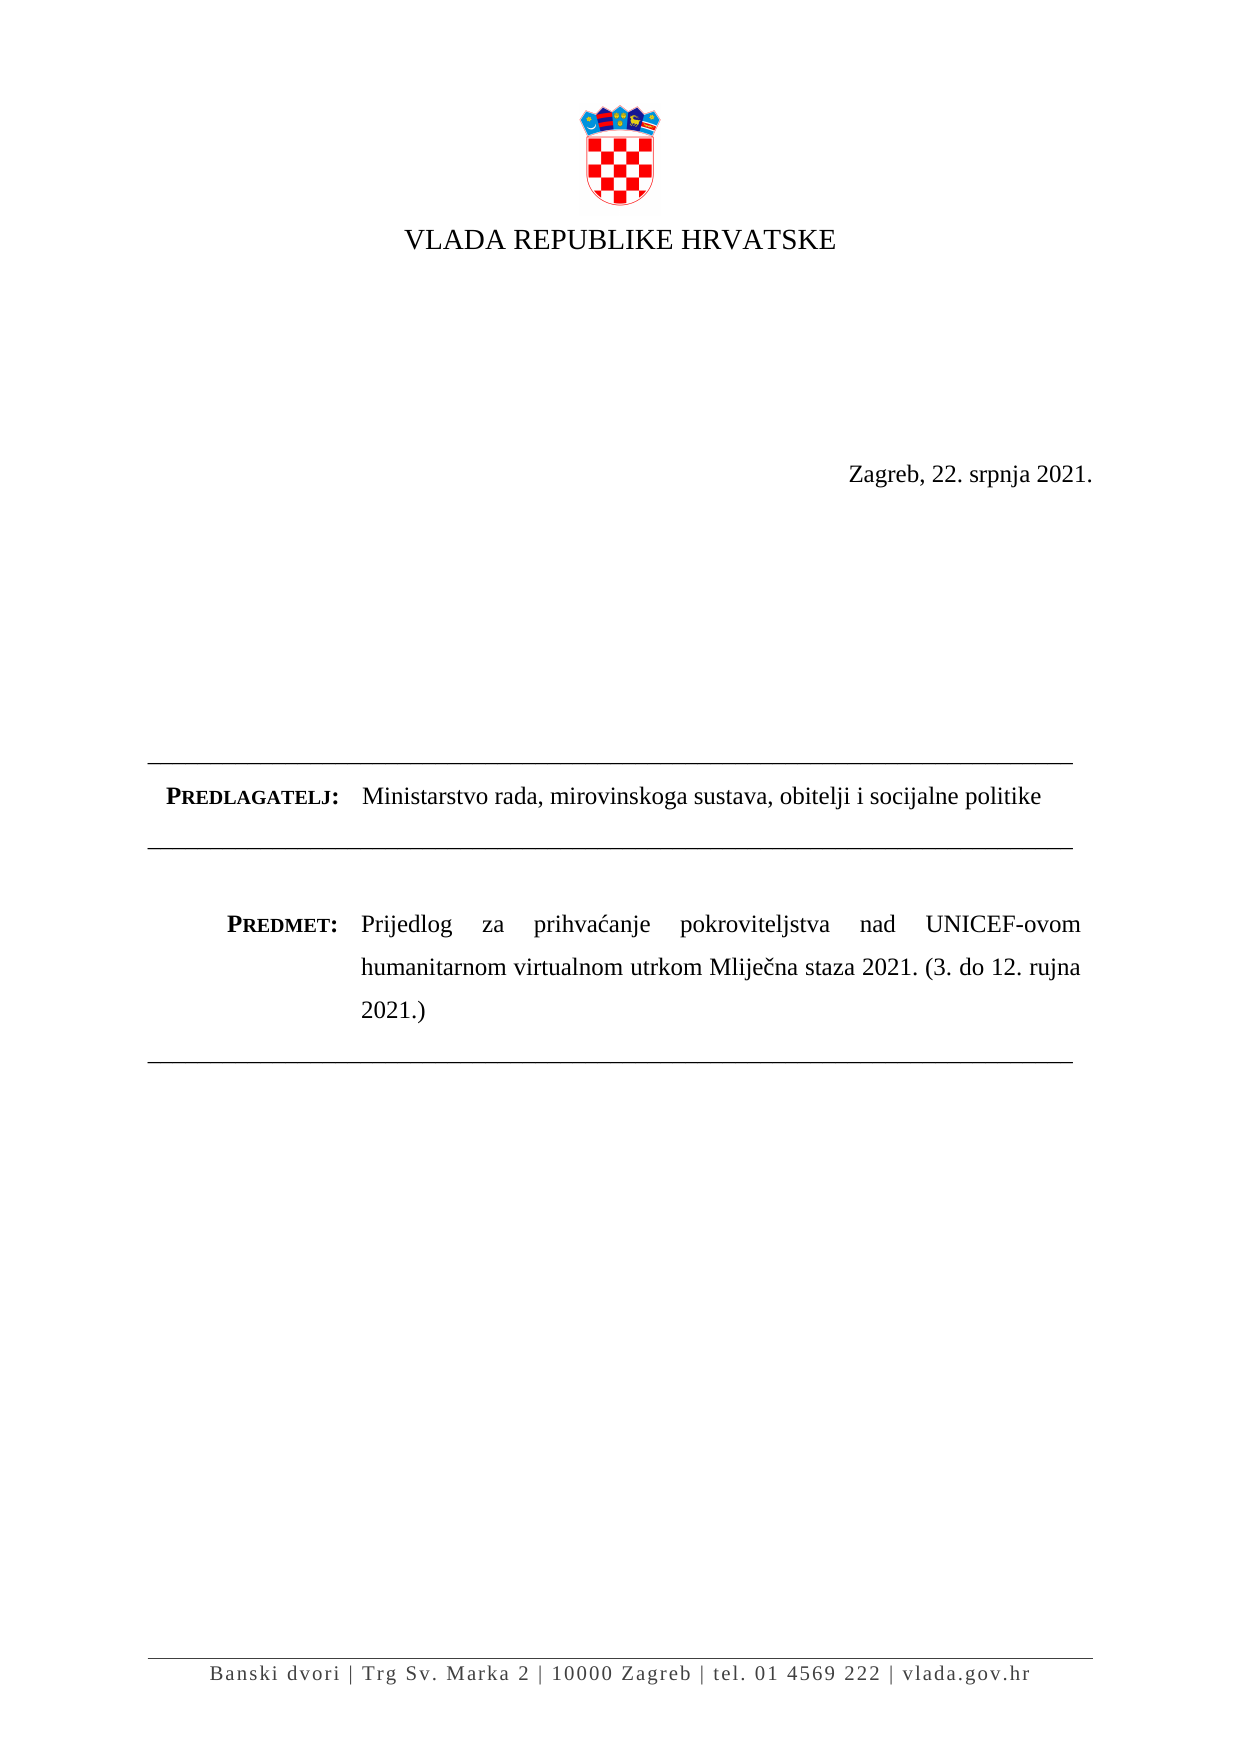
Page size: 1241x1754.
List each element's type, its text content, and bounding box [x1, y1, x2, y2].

text __________________________________________________________________________ [148, 738, 1093, 767]
text VLADA REPUBLIKE HRVATSKE [148, 222, 1093, 255]
text __________________________________________________________________________ [148, 1037, 1093, 1066]
table_header Ministarstvo rada, mirovinskoga sustava, obitelji i socijalne politike [351, 781, 1093, 823]
table_header Predlagatelj: [148, 781, 351, 823]
table_header Prijedlog za prihvaćanje pokroviteljstva nad UNICEF-ovom humanitarnom virtualnom utrkom Mliječna staza 2021. (3. do 12. rujna 2021.) [350, 909, 1093, 1037]
text __________________________________________________________________________ [148, 823, 1093, 852]
table_header Predmet: [148, 909, 349, 1037]
text Zagreb, 22. srpnja 2021. [148, 459, 1093, 488]
picture [578, 103, 662, 216]
